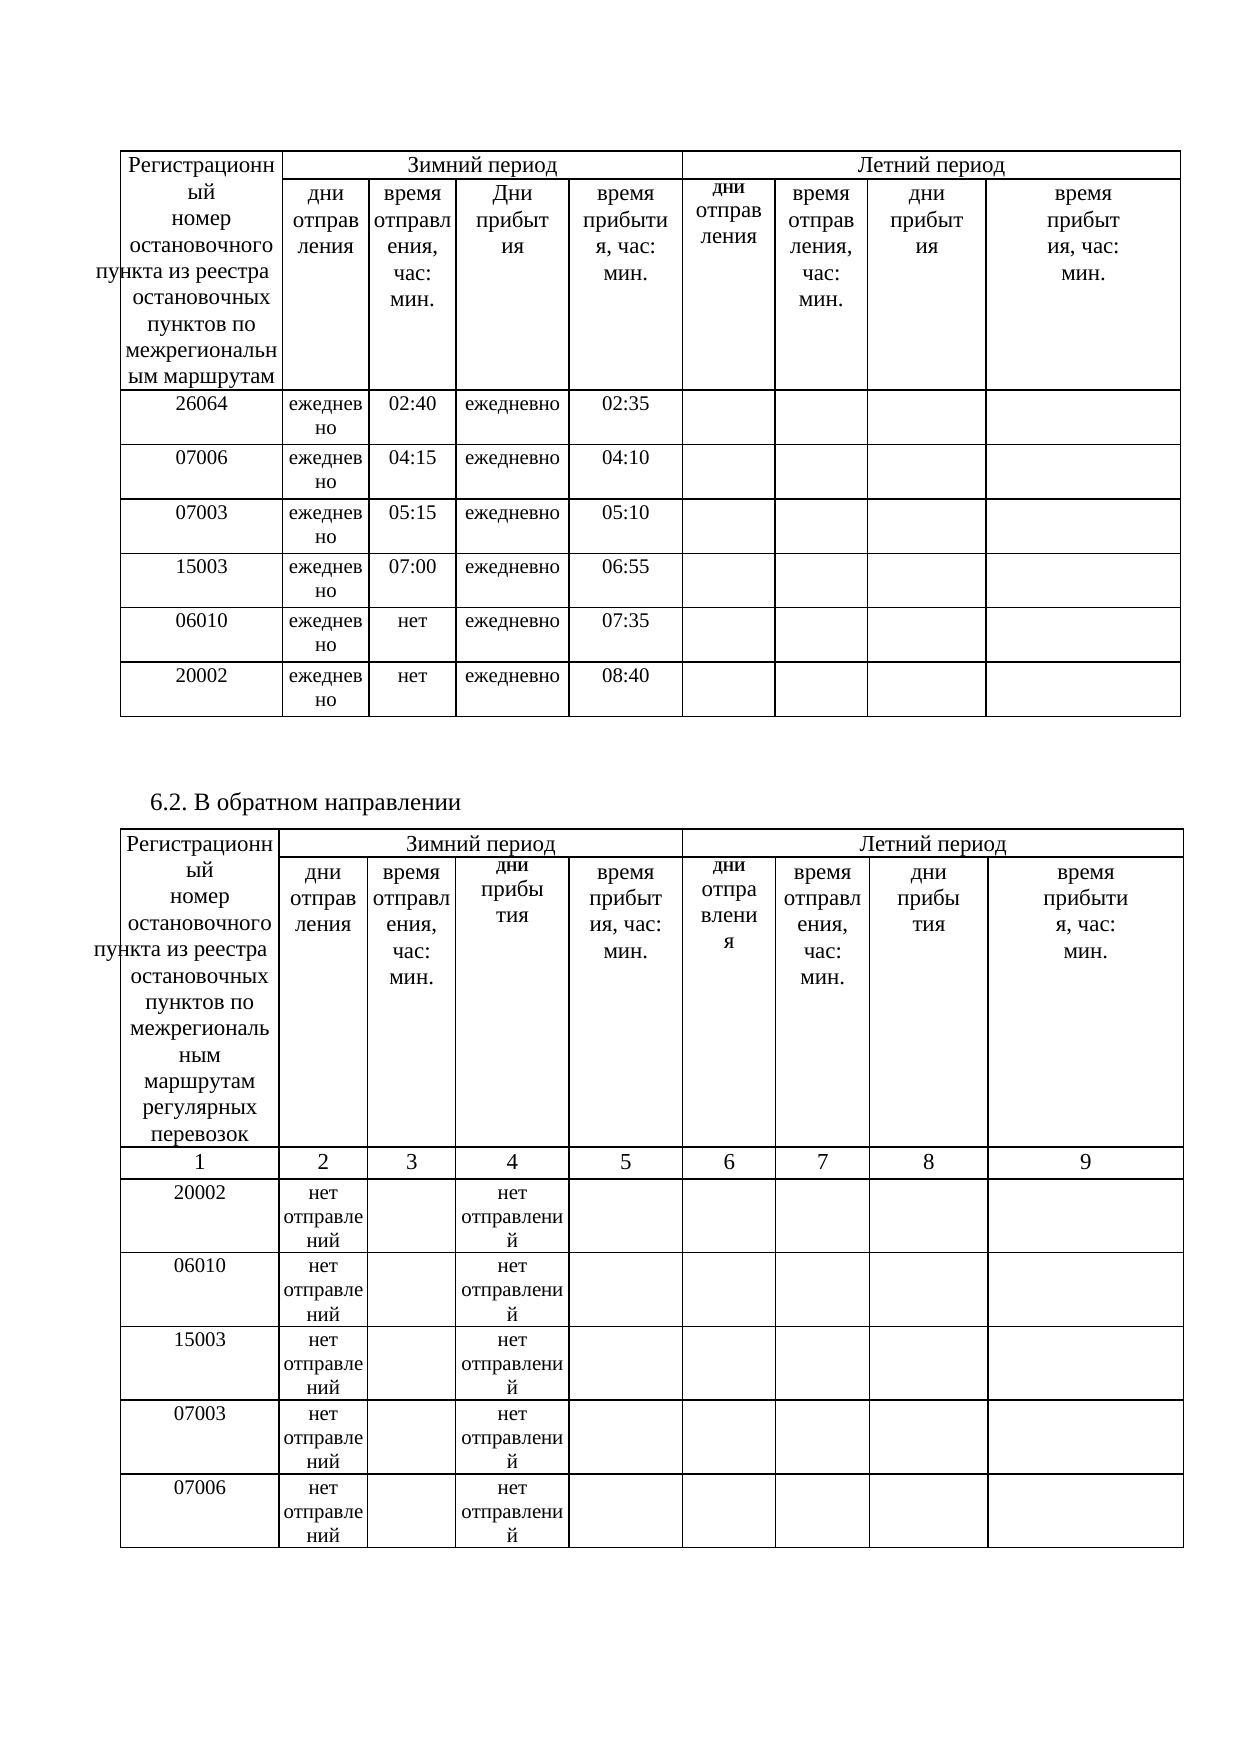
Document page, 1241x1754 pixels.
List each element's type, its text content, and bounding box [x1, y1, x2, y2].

table_cell 9 [989, 1148, 1183, 1178]
table_cell [868, 554, 985, 607]
table_cell 02:40 [370, 391, 455, 444]
table_cell 06010 [121, 1253, 278, 1326]
table_cell 07:00 [370, 554, 455, 607]
table_cell нет отправлений [456, 1253, 568, 1326]
table_header Летний период [683, 830, 1183, 856]
table_cell 04:15 [370, 445, 455, 498]
table_cell 15003 [121, 1327, 278, 1399]
table_cell 05:15 [370, 500, 455, 552]
table_cell [870, 1475, 987, 1547]
table_cell 08:40 [570, 663, 682, 716]
table_cell [368, 1475, 455, 1547]
table_cell [570, 1180, 682, 1252]
table_cell ежедневно [283, 500, 368, 552]
table_cell [868, 445, 985, 498]
table_cell 04:10 [570, 445, 682, 498]
table_cell [987, 608, 1180, 661]
table_cell 26064 [121, 391, 282, 444]
table_cell 15003 [121, 554, 282, 607]
table_cell нет отправлений [456, 1327, 568, 1399]
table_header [121, 152, 282, 389]
table_cell дни прибыт ия [868, 180, 985, 389]
table_cell [683, 554, 774, 607]
table_cell [683, 1401, 775, 1473]
table_cell [776, 1180, 869, 1252]
table_cell нет отправлений [280, 1253, 367, 1326]
table_cell [776, 1475, 869, 1547]
table_cell 07006 [121, 445, 282, 498]
table_header Регистрационный номер остановочного пункта из реестра остановочных пунктов по межрегиональным маршрутам регулярных перевозок [121, 830, 278, 1146]
table_cell [870, 1180, 987, 1252]
table_cell [368, 1327, 455, 1399]
table_cell [987, 445, 1180, 498]
table_cell ежедневно [283, 554, 368, 607]
table_cell [870, 1253, 987, 1326]
table_cell [776, 445, 867, 498]
table_cell ежедневно [283, 391, 368, 444]
table_cell [570, 1401, 682, 1473]
table_cell нет отправлений [280, 1401, 367, 1473]
table_cell время прибыти я, час: мин. [570, 180, 682, 389]
table_cell [776, 554, 867, 607]
table_cell [368, 1401, 455, 1473]
table_cell время отправл ения, час: мин. [370, 180, 455, 389]
table_cell дни прибы тия [870, 858, 987, 1146]
table_cell время отправл ения, час: мин. [368, 858, 455, 1146]
table_cell [683, 1253, 775, 1326]
table_cell [570, 1327, 682, 1399]
table_cell [368, 1180, 455, 1252]
table_cell [989, 1253, 1183, 1326]
table_cell нет отправлений [456, 1475, 568, 1547]
table_cell [683, 1327, 775, 1399]
table_header Летний период [683, 152, 1180, 178]
table_cell ежедневно [283, 445, 368, 498]
table_cell ежедневно [457, 663, 568, 716]
table_cell ежедневно [457, 500, 568, 552]
table_cell [683, 445, 774, 498]
table_cell [870, 1327, 987, 1399]
table_cell 5 [570, 1148, 682, 1178]
table_cell [776, 663, 867, 716]
table_header Зимний период [283, 152, 682, 178]
table_cell [570, 1253, 682, 1326]
table_cell время отправ ления, час: мин. [776, 180, 867, 389]
table_cell [987, 500, 1180, 552]
table_cell [987, 663, 1180, 716]
table_cell ДНИ отпра влени я [683, 858, 775, 1146]
table_cell ежедневно [457, 554, 568, 607]
table_cell дни отправ ления [283, 180, 368, 389]
table_cell ежедневно [457, 445, 568, 498]
table_cell [776, 1327, 869, 1399]
table_cell 07003 [121, 500, 282, 552]
table_cell нет [370, 663, 455, 716]
table_cell ежедневно [283, 608, 368, 661]
table_cell [776, 608, 867, 661]
table_cell ежедневно [457, 391, 568, 444]
table_cell 7 [776, 1148, 869, 1178]
table_cell [683, 500, 774, 552]
table_cell [868, 500, 985, 552]
table_cell 20002 [121, 1180, 278, 1252]
table_cell [683, 391, 774, 444]
table_cell [683, 608, 774, 661]
table_cell нет отправлений [280, 1327, 367, 1399]
table_cell 06:55 [570, 554, 682, 607]
table_cell [989, 1180, 1183, 1252]
table_cell дни отправ ления [280, 858, 367, 1146]
table_cell 07006 [121, 1475, 278, 1547]
table_cell 8 [870, 1148, 987, 1178]
table_cell время прибыт ия, час: мин. [570, 858, 682, 1146]
table_cell нет отправлений [280, 1475, 367, 1547]
table_cell [987, 554, 1180, 607]
table_cell [776, 1253, 869, 1326]
table_cell 07:35 [570, 608, 682, 661]
table_cell 02:35 [570, 391, 682, 444]
table_cell нет [370, 608, 455, 661]
table_cell 6 [683, 1148, 775, 1178]
table_cell [776, 500, 867, 552]
table_cell время прибыт ия, час: мин. [987, 180, 1180, 389]
table_cell 1 [121, 1148, 278, 1178]
table_cell [868, 663, 985, 716]
table_cell [868, 608, 985, 661]
table_cell нет отправлений [456, 1401, 568, 1473]
table_cell [570, 1475, 682, 1547]
table_cell время отправл ения, час: мин. [776, 858, 869, 1146]
table_cell 06010 [121, 608, 282, 661]
table_cell [989, 1401, 1183, 1473]
table_cell [683, 663, 774, 716]
table_cell ДНИ прибы тия [456, 858, 568, 1146]
table_cell [868, 391, 985, 444]
table_cell [368, 1253, 455, 1326]
table_cell 3 [368, 1148, 455, 1178]
table_cell 07003 [121, 1401, 278, 1473]
table_cell [683, 1180, 775, 1252]
table_cell время прибыти я, час: мин. [989, 858, 1183, 1146]
table_cell Дни прибыт ия [457, 180, 568, 389]
table_cell 2 [280, 1148, 367, 1178]
table_cell [683, 1475, 775, 1547]
table_cell [987, 391, 1180, 444]
table_cell ежедневно [283, 663, 368, 716]
table_cell [989, 1327, 1183, 1399]
table_cell нет отправлений [456, 1180, 568, 1252]
table_cell [776, 1401, 869, 1473]
table_cell [870, 1401, 987, 1473]
text 6.2. В обратном направлении [150, 787, 1090, 816]
table_cell ежедневно [457, 608, 568, 661]
table_cell 05:10 [570, 500, 682, 552]
table_cell [989, 1475, 1183, 1547]
table_header Зимний период [280, 830, 682, 856]
table_cell ДНИ отправ ления [683, 180, 774, 389]
table_cell 20002 [121, 663, 282, 716]
table_cell [776, 391, 867, 444]
table_cell 4 [456, 1148, 568, 1178]
table_cell нет отправлений [280, 1180, 367, 1252]
